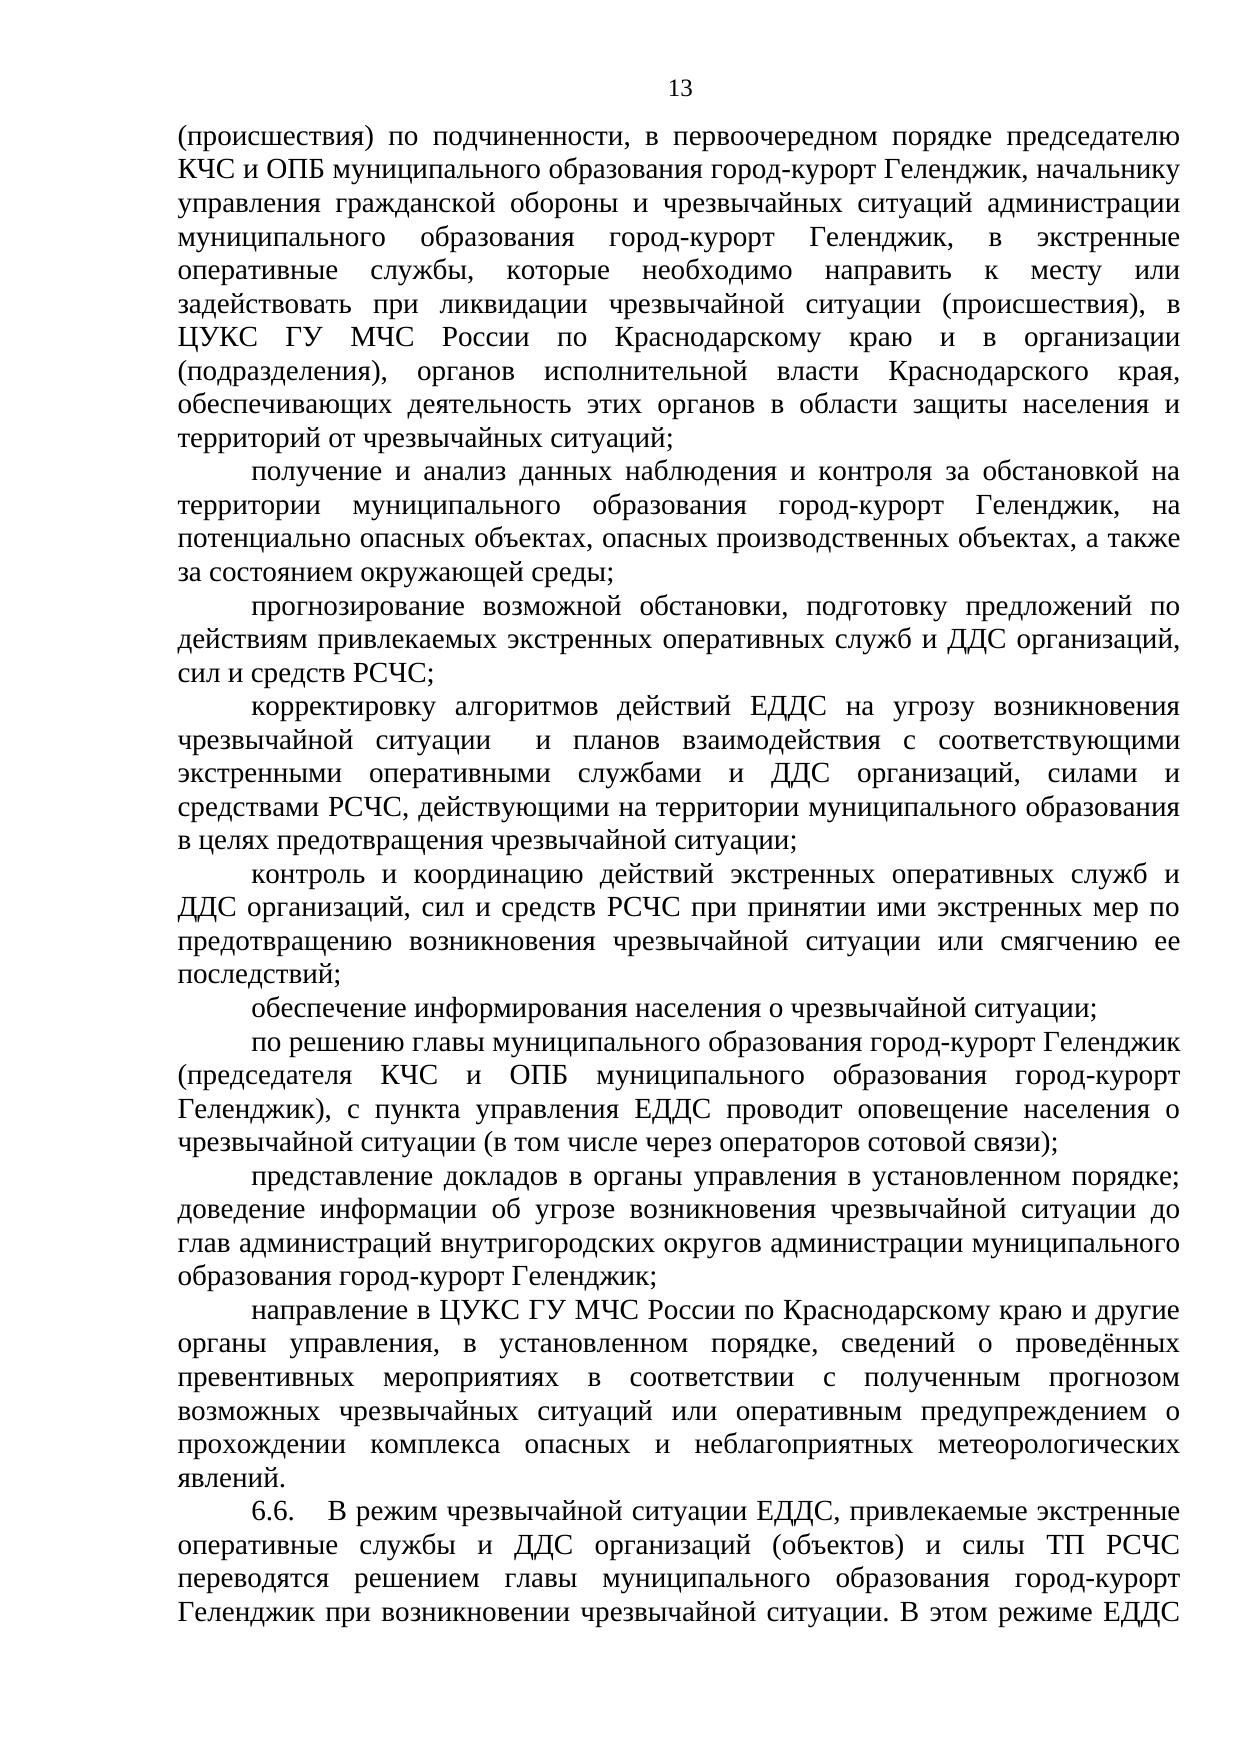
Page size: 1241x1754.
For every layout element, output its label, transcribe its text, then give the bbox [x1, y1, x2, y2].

text получение и анализ данных наблюдения и контроля за обстановкой на территории муниципального образования город-курорт Геленджик, на потенциально опасных объектах, опасных производственных объектах, а также за состоянием окружающей среды; [177, 453, 1181, 588]
text прогнозирование возможной обстановки, подготовку предложений по действиям привлекаемых экстренных оперативных служб и ДДС организаций, сил и средств РСЧС; [177, 588, 1181, 688]
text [177, 118, 1181, 453]
text представление докладов в органы управления в установленном порядке; доведение информации об угрозе возникновения чрезвычайной ситуации до глав администраций внутригородских округов администрации муниципального образования город-курорт Геленджик; [177, 1158, 1181, 1292]
text корректировку алгоритмов действий ЕДДС на угрозу возникновения чрезвычайной ситуации и планов взаимодействия с соответствующими экстренными оперативными службами и ДДС организаций, силами и средствами РСЧС, действующими на территории муниципального образования в целях предотвращения чрезвычайной ситуации; [177, 688, 1181, 856]
text обеспечение информирования населения о чрезвычайной ситуации; [177, 990, 1181, 1024]
text направление в ЦУКС ГУ МЧС России по Краснодарскому краю и другие органы управления, в установленном порядке, сведений о проведённых превентивных мероприятиях в соответствии с полученным прогнозом возможных чрезвычайных ситуаций или оперативным предупреждением о прохождении комплекса опасных и неблагоприятных метеорологических явлений. [177, 1292, 1181, 1493]
text контроль и координацию действий экстренных оперативных служб и ДДС организаций, сил и средств РСЧС при принятии ими экстренных мер по предотвращению возникновения чрезвычайной ситуации или смягчению ее последствий; [177, 856, 1181, 990]
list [177, 1493, 1181, 1627]
text по решению главы муниципального образования город-курорт Геленджик (председателя КЧС и ОПБ муниципального образования город-курорт Геленджик), с пункта управления ЕДДС проводит оповещение населения о чрезвычайной ситуации (в том числе через операторов сотовой связи); [177, 1024, 1181, 1158]
